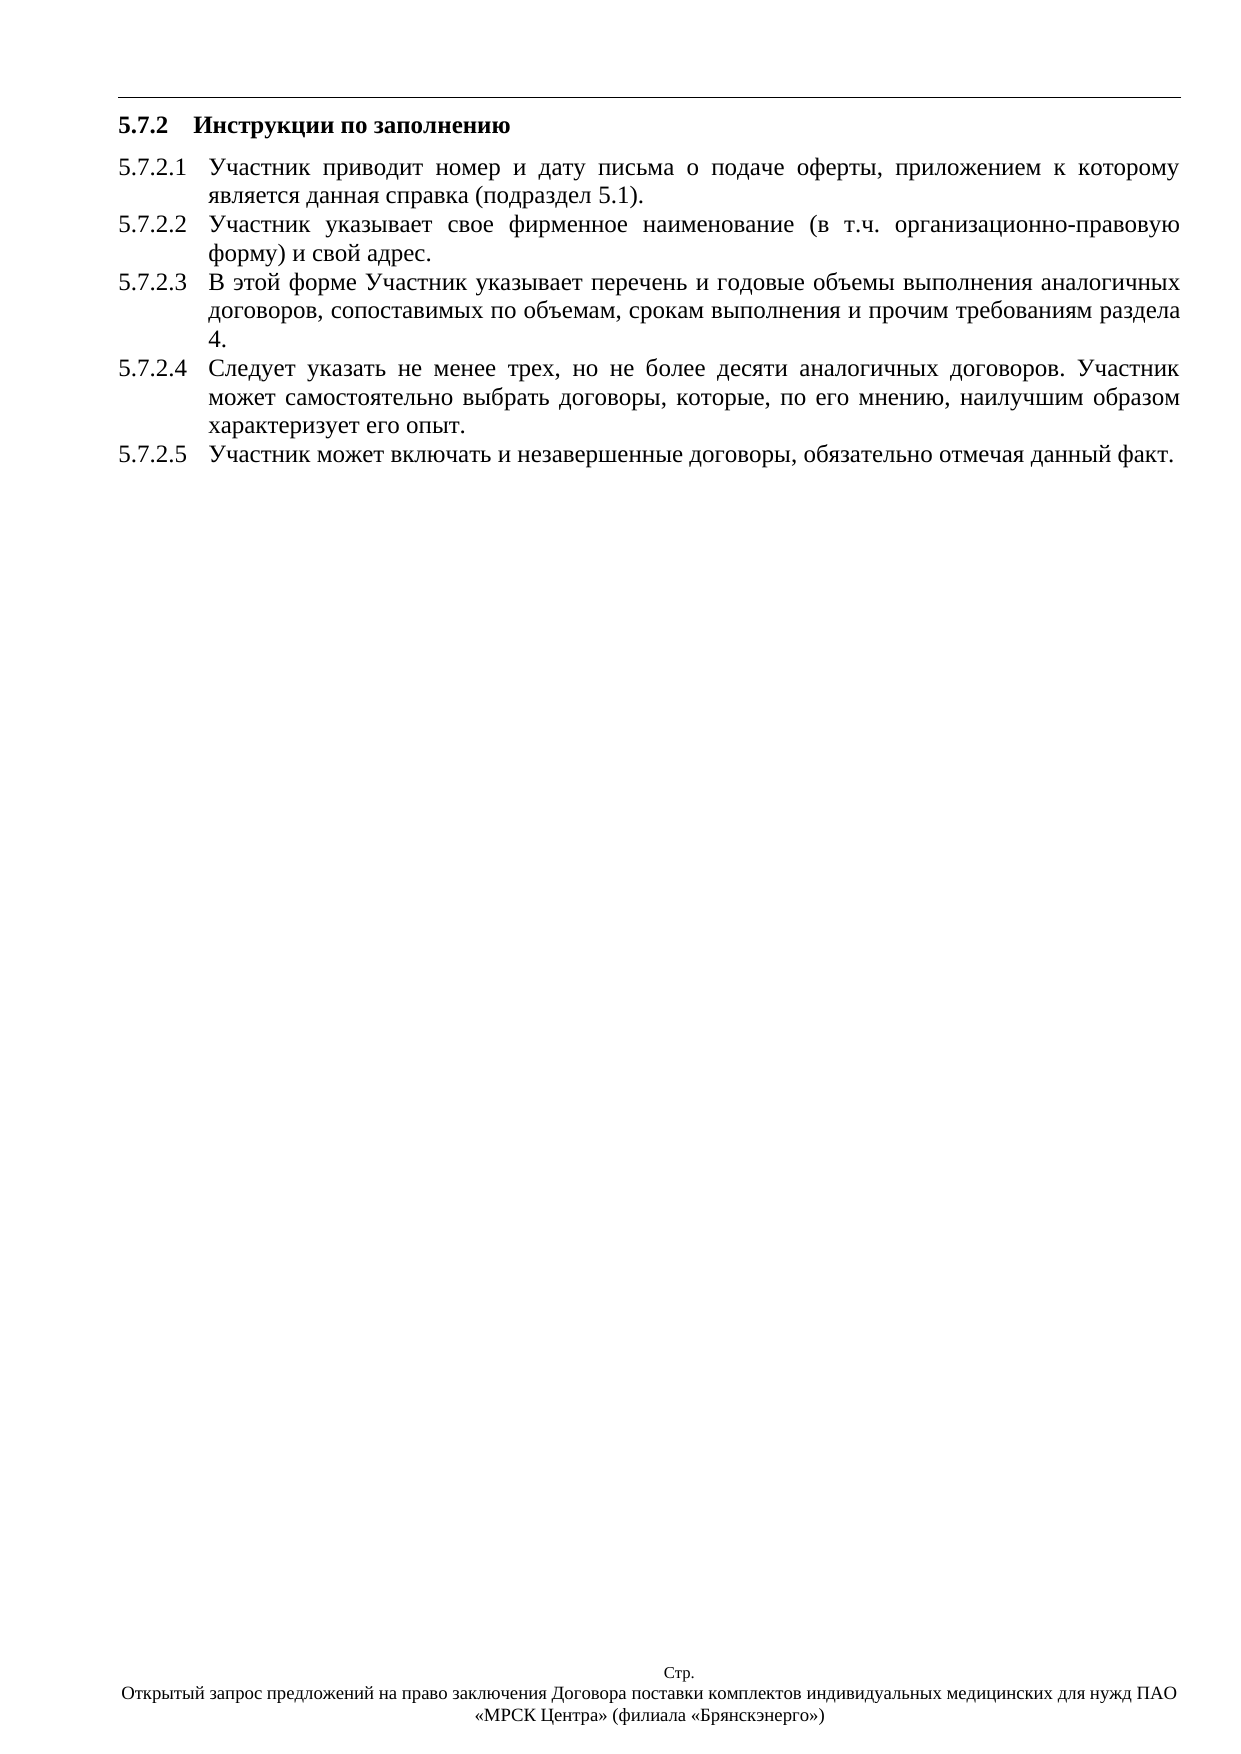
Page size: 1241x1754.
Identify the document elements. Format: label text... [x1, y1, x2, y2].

list В этой форме Участник указывает перечень и годовые объемы выполнения аналогичных договоров, сопоставимых по объемам, срокам выполнения и прочим требованиям раздела 4. [118, 267, 1181, 353]
list Участник может включать и незавершенные договоры, обязательно отмечая данный факт. [118, 439, 1181, 468]
list Участник приводит номер и дату письма о подаче оферты, приложением к которому является данная справка (подраздел 5.1). [118, 152, 1181, 209]
subtitle Инструкции по заполнению [118, 111, 1181, 139]
list Участник указывает свое фирменное наименование (в т.ч. организационно-правовую форму) и свой адрес. [118, 209, 1181, 267]
list Следует указать не менее трех, но не более десяти аналогичных договоров. Участник может самостоятельно выбрать договоры, которые, по его мнению, наилучшим образом характеризует его опыт. [118, 353, 1181, 439]
